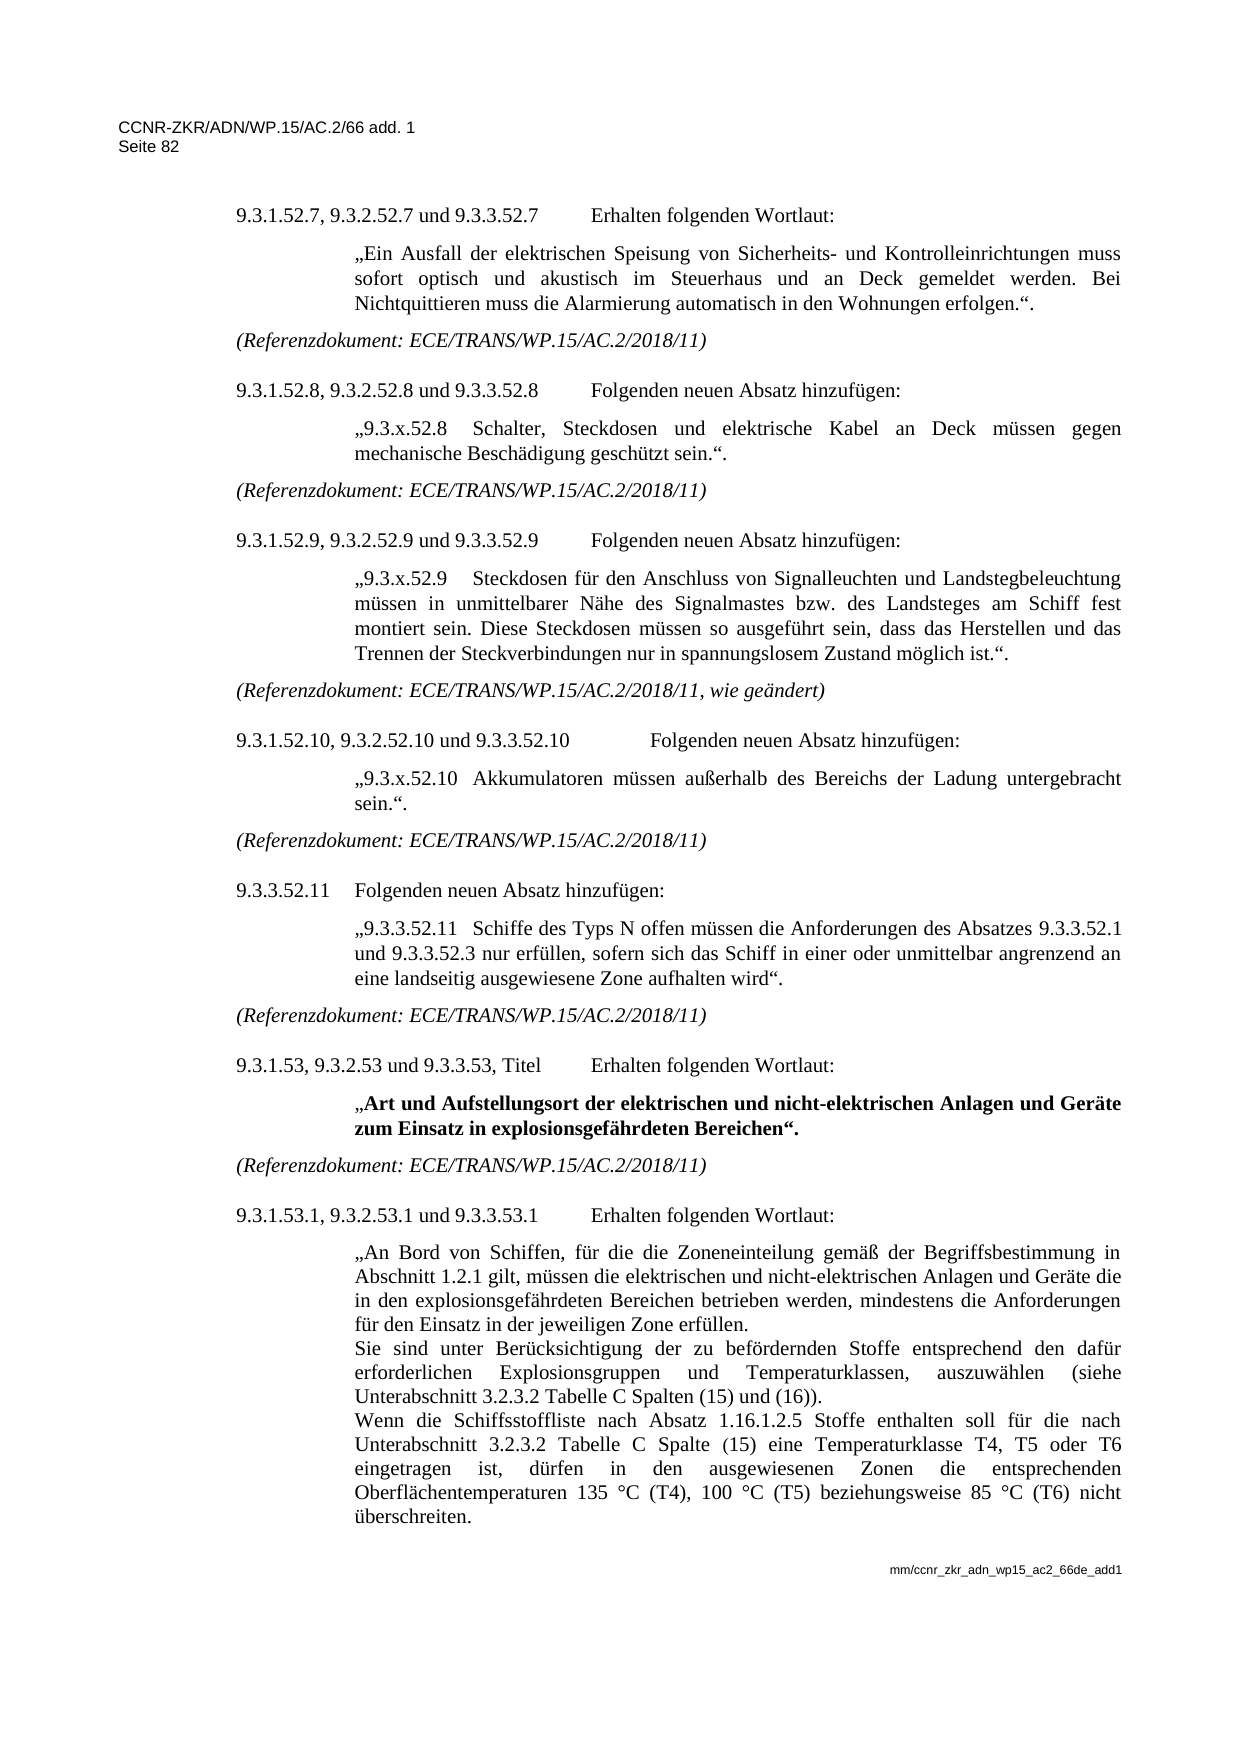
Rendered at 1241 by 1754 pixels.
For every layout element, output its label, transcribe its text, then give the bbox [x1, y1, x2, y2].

list 9.3.1.52.7, 9.3.2.52.7 und 9.3.3.52.7 Erhalten folgenden Wortlaut: [236, 202, 1122, 227]
list „9.3.x.52.8 Schalter, Steckdosen und elektrische Kabel an Deck müssen gegen mechanische Beschädigung geschützt sein.“. [354, 415, 1122, 465]
list „9.3.3.52.11 Schiffe des Typs N offen müssen die Anforderungen des Absatzes 9.3.3.52.1 und 9.3.3.52.3 nur erfüllen, sofern sich das Schiff in einer oder unmittelbar angrenzend an eine landseitig ausgewiesene Zone aufhalten wird“. [354, 915, 1122, 990]
text (Referenzdokument: ECE/TRANS/WP.15/AC.2/2018/11) [236, 827, 1063, 852]
list „9.3.x.52.9 Steckdosen für den Anschluss von Signalleuchten und Landstegbeleuchtung müssen in unmittelbarer Nähe des Signalmastes bzw. des Landsteges am Schiff fest montiert sein. Diese Steckdosen müssen so ausgeführt sein, dass das Herstellen und das Trennen der Steckverbindungen nur in spannungslosem Zustand möglich ist.“. [354, 565, 1122, 665]
list 9.3.3.52.11 Folgenden neuen Absatz hinzufügen: [236, 877, 1122, 902]
list „Art und Aufstellungsort der elektrischen und nicht-elektrischen Anlagen und Geräte zum Einsatz in explosionsgefährdeten Bereichen“. [354, 1090, 1122, 1140]
list „9.3.x.52.10 Akkumulatoren müssen außerhalb des Bereichs der Ladung untergebracht sein.“. [354, 765, 1122, 815]
list 9.3.1.52.8, 9.3.2.52.8 und 9.3.3.52.8 Folgenden neuen Absatz hinzufügen: [236, 377, 1122, 402]
list 9.3.1.53, 9.3.2.53 und 9.3.3.53, Titel Erhalten folgenden Wortlaut: [236, 1052, 1122, 1077]
text Sie sind unter Berücksichtigung der zu befördernden Stoffe entsprechend den dafür erforderlichen Explosionsgruppen und Temperaturklassen, auszuwählen (siehe Unterabschnitt 3.2.3.2 Tabelle C Spalten (15) und (16)). [354, 1336, 1122, 1408]
text (Referenzdokument: ECE/TRANS/WP.15/AC.2/2018/11) [236, 1002, 1063, 1027]
text Wenn die Schiffsstoffliste nach Absatz 1.16.1.2.5 Stoffe enthalten soll für die nach Unterabschnitt 3.2.3.2 Tabelle C Spalte (15) eine Temperaturklasse T4, T5 oder T6 eingetragen ist, dürfen in den ausgewiesenen Zonen die entsprechenden Oberflächentemperaturen 135 °C (T4), 100 °C (T5) beziehungsweise 85 °C (T6) nicht überschreiten. [354, 1408, 1122, 1528]
text (Referenzdokument: ECE/TRANS/WP.15/AC.2/2018/11, wie geändert) [236, 677, 1063, 702]
text (Referenzdokument: ECE/TRANS/WP.15/AC.2/2018/11) [236, 1152, 1063, 1177]
text (Referenzdokument: ECE/TRANS/WP.15/AC.2/2018/11) [236, 477, 1063, 502]
text (Referenzdokument: ECE/TRANS/WP.15/AC.2/2018/11) [236, 327, 1063, 352]
text „An Bord von Schiffen, für die die Zoneneinteilung gemäß der Begriffsbestimmung in Abschnitt 1.2.1 gilt, müssen die elektrischen und nicht-elektrischen Anlagen und Geräte die in den explosionsgefährdeten Bereichen betrieben werden, mindestens die Anforderungen für den Einsatz in der jeweiligen Zone erfüllen. [354, 1240, 1122, 1336]
list 9.3.1.53.1, 9.3.2.53.1 und 9.3.3.53.1 Erhalten folgenden Wortlaut: [236, 1202, 1122, 1227]
list 9.3.1.52.9, 9.3.2.52.9 und 9.3.3.52.9 Folgenden neuen Absatz hinzufügen: [236, 527, 1122, 552]
list „Ein Ausfall der elektrischen Speisung von Sicherheits- und Kontrolleinrichtungen muss sofort optisch und akustisch im Steuerhaus und an Deck gemeldet werden. Bei Nichtquittieren muss die Alarmierung automatisch in den Wohnungen erfolgen.“. [354, 240, 1122, 315]
list 9.3.1.52.10, 9.3.2.52.10 und 9.3.3.52.10 Folgenden neuen Absatz hinzufügen: [236, 727, 1122, 752]
